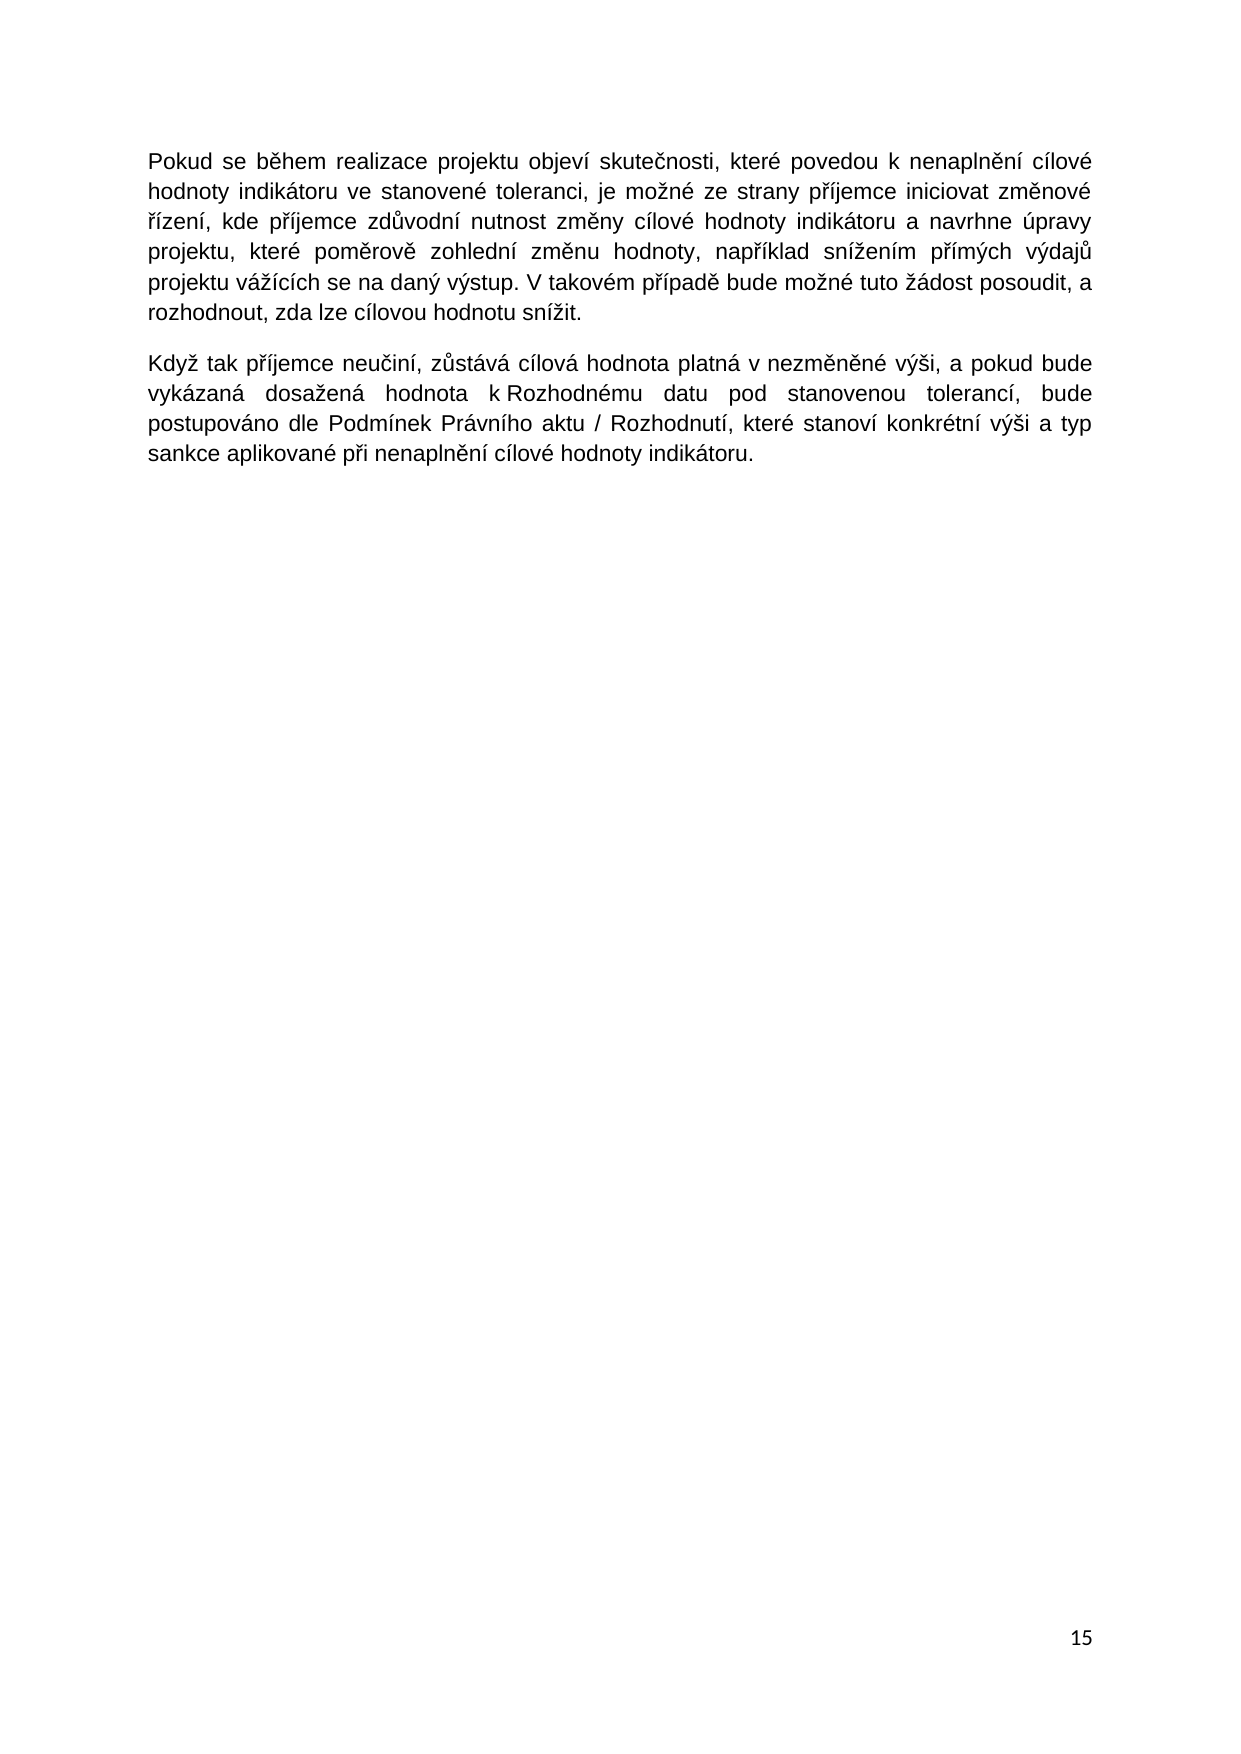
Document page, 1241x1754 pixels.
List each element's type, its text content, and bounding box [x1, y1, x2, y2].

text Když tak příjemce neučiní, zůstává cílová hodnota platná v nezměněné výši, a pokud bude vykázaná dosažená hodnota k Rozhodnému datu pod stanovenou tolerancí, bude postupováno dle Podmínek Právního aktu / Rozhodnutí, které stanoví konkrétní výši a typ sankce aplikované při nenaplnění cílové hodnoty indikátoru. [148, 350, 1093, 467]
text Pokud se během realizace projektu objeví skutečnosti, které povedou k nenaplnění cílové hodnoty indikátoru ve stanovené toleranci, je možné ze strany příjemce iniciovat změnové řízení, kde příjemce zdůvodní nutnost změny cílové hodnoty indikátoru a navrhne úpravy projektu, které poměrově zohlední změnu hodnoty, například snížením přímých výdajů projektu vážících se na daný výstup. V takovém případě bude možné tuto žádost posoudit, a rozhodnout, zda lze cílovou hodnotu snížit. [148, 148, 1093, 325]
